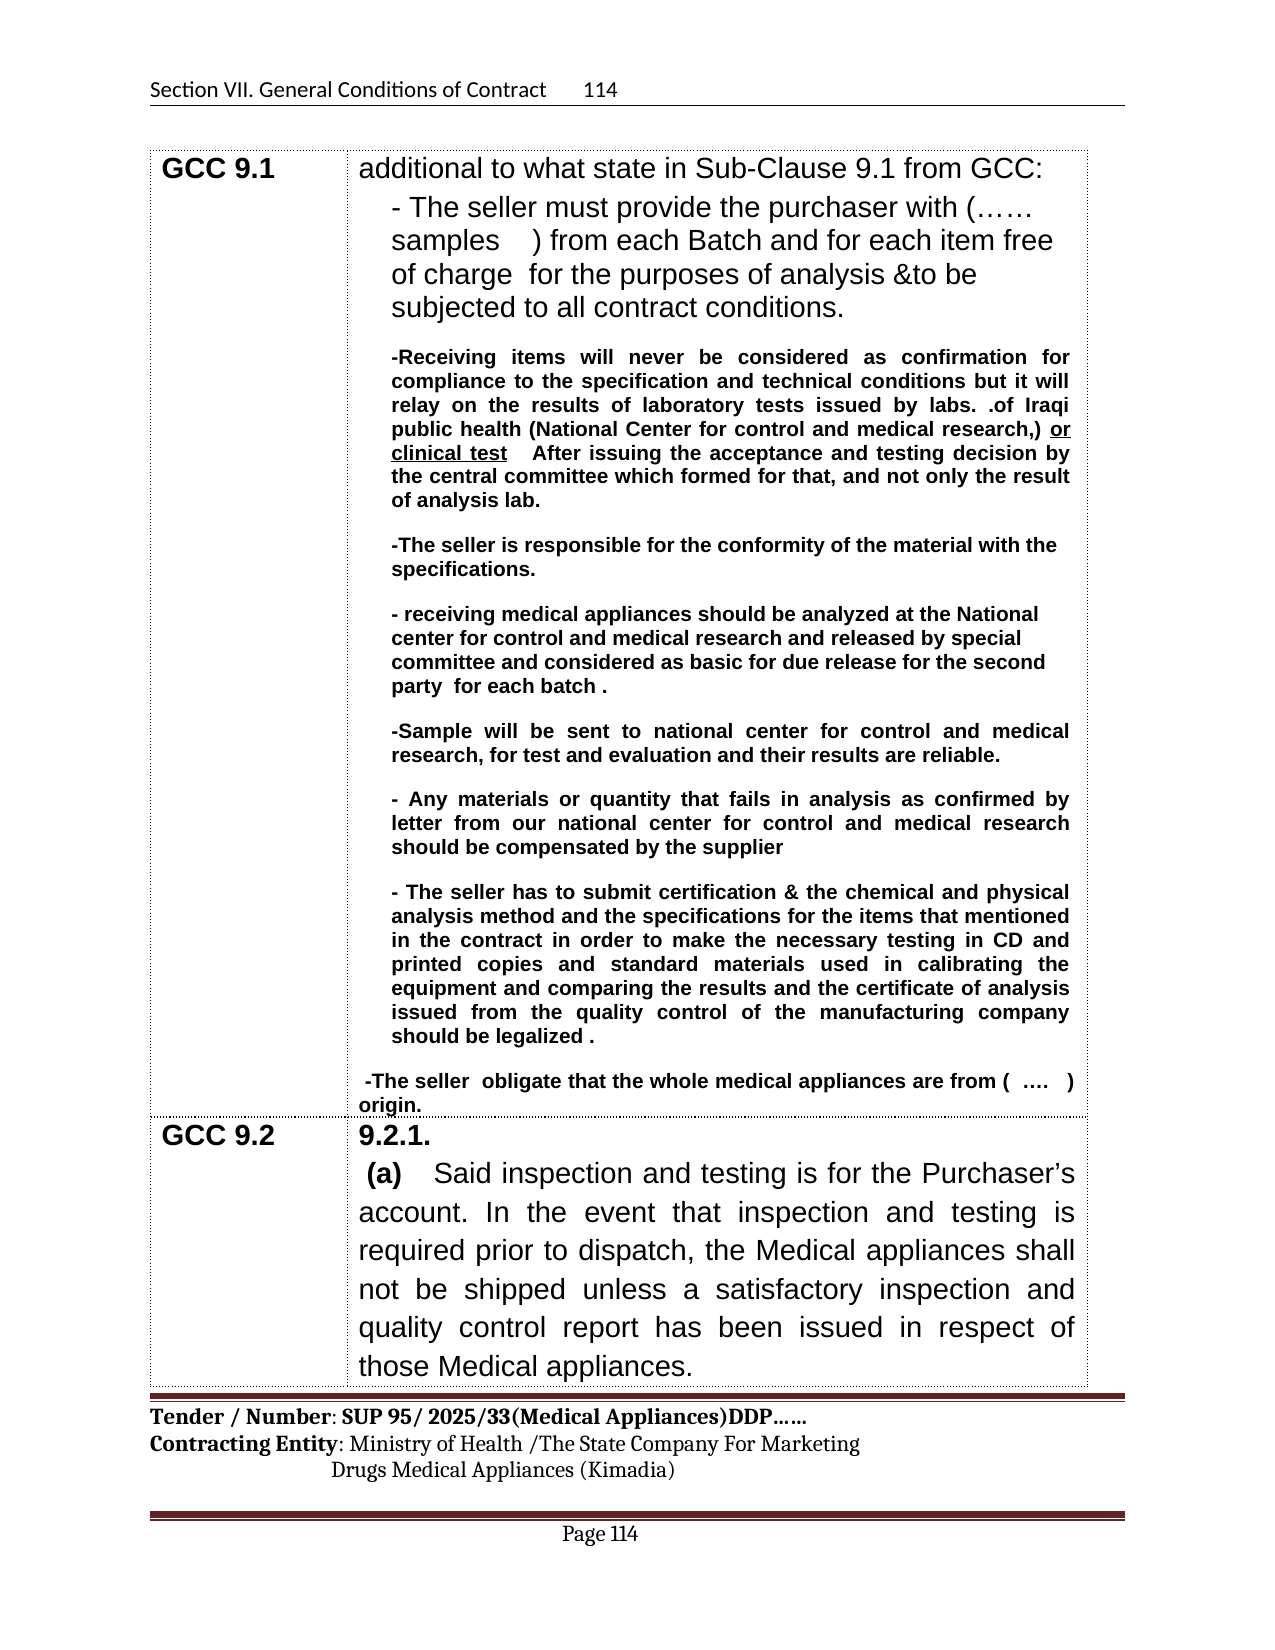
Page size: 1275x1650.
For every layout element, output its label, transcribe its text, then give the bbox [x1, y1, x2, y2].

table_cell GCC 9.1 [150, 150, 347, 1116]
table_cell GCC 9.2 [150, 1116, 347, 1386]
table_cell 9.2.1. (a) Said inspection and testing is for the Purchaser’s account. In the event that inspection and testing is required prior to dispatch, the Medical appliances shall not be shipped unless a satisfactory inspection and quality control report has been issued in respect of those Medical appliances. [347, 1116, 1088, 1386]
table_cell additional to what state in Sub-Clause 9.1 from GCC: - The seller must provide the purchaser with (……samples ) from each Batch and for each item free of charge for the purposes of analysis &to be subjected to all contract conditions. -Receiving items will never be considered as confirmation for compliance to the specification and technical conditions but it will relay on the results of laboratory tests issued by labs. .of Iraqi public health (National Center for control and medical research,) or clinical test After issuing the acceptance and testing decision by the central committee which formed for that, and not only the result of analysis lab. -The seller is responsible for the conformity of the material with the specifications. - receiving medical appliances should be analyzed at the National center for control and medical research and released by special committee and considered as basic for due release for the second party for each batch . -Sample will be sent to national center for control and medical research, for test and evaluation and their results are reliable. - Any materials or quantity that fails in analysis as confirmed by letter from our national center for control and medical research should be compensated by the supplier - The seller has to submit certification & the chemical and physical analysis method and the specifications for the items that mentioned in the contract in order to make the necessary testing in CD and printed copies and standard materials used in calibrating the equipment and comparing the results and the certificate of analysis issued from the quality control of the manufacturing company should be legalized . -The seller obligate that the whole medical appliances are from ( …. ) origin. [347, 150, 1088, 1116]
